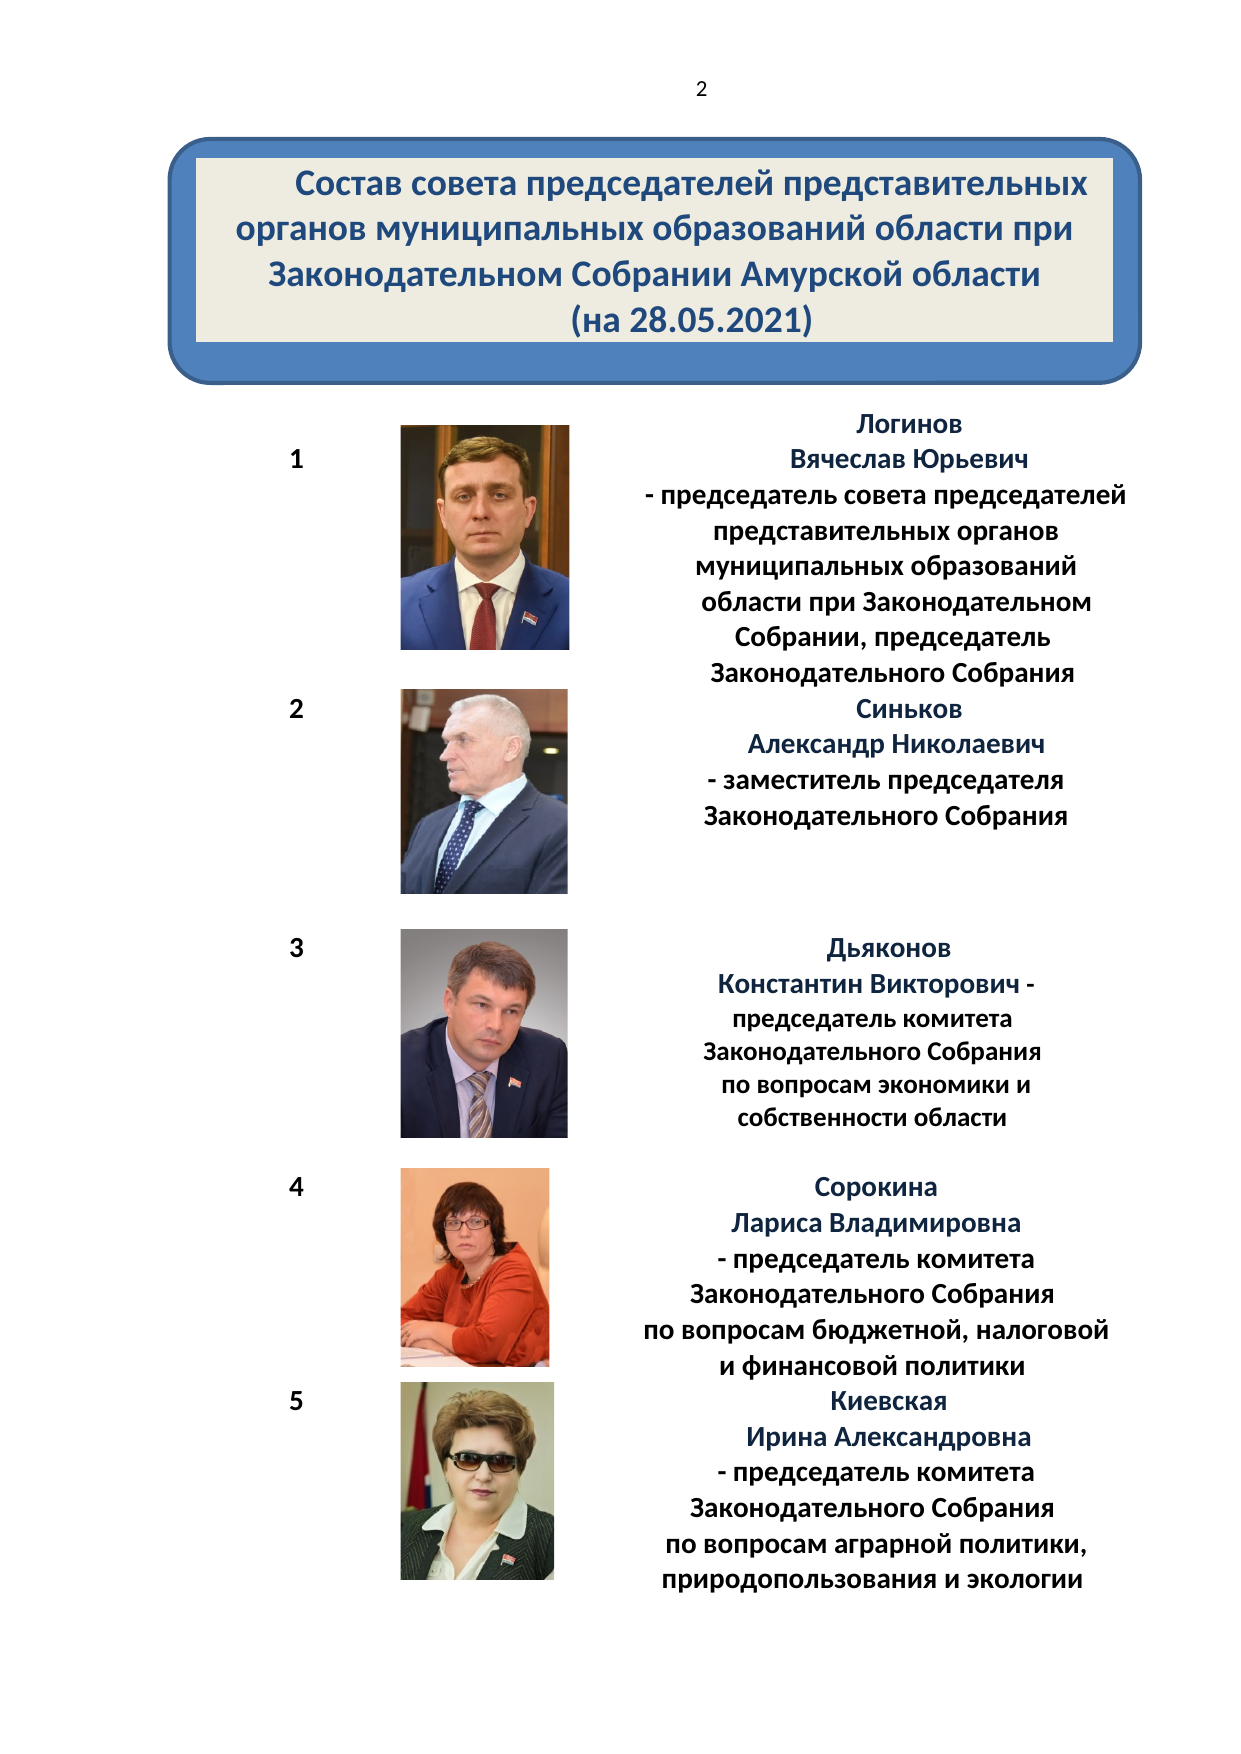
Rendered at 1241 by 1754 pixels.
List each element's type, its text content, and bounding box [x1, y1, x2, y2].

table_cell 2 [236, 690, 356, 929]
table_cell [356, 930, 623, 1168]
table_cell [356, 690, 623, 929]
table_cell 3 [236, 930, 356, 1168]
table_cell Киевская Ирина Александровна - председатель комитета Законодательного Собрания по вопросам аграрной политики, природопользования и экологии [623, 1382, 1122, 1632]
table_cell Сорокина Лариса Владимировна - председатель комитета Законодательного Собрания по вопросам бюджетной, налоговой и финансовой политики [623, 1169, 1122, 1382]
picture [400, 1168, 550, 1367]
table_cell [356, 1169, 623, 1382]
table_cell [356, 1382, 623, 1632]
picture [400, 425, 570, 650]
table_cell Синьков Александр Николаевич - заместитель председателя Законодательного Собрания [623, 690, 1122, 929]
table_cell 4 [236, 1169, 356, 1382]
table_header [356, 405, 623, 690]
table_header 1 [236, 405, 356, 690]
table_cell Дьяконов Константин Викторович - председатель комитета Законодательного Собрания по вопросам экономики и собственности области [623, 930, 1122, 1168]
picture [400, 689, 568, 894]
picture [400, 1382, 555, 1580]
picture [400, 929, 568, 1138]
table_header Логинов Вячеслав Юрьевич - председатель совета председателей представительных органов муниципальных образований области при Законодательном Собрании, председатель Законодательного Собрания [623, 405, 1122, 690]
table_cell 5 [236, 1382, 356, 1632]
